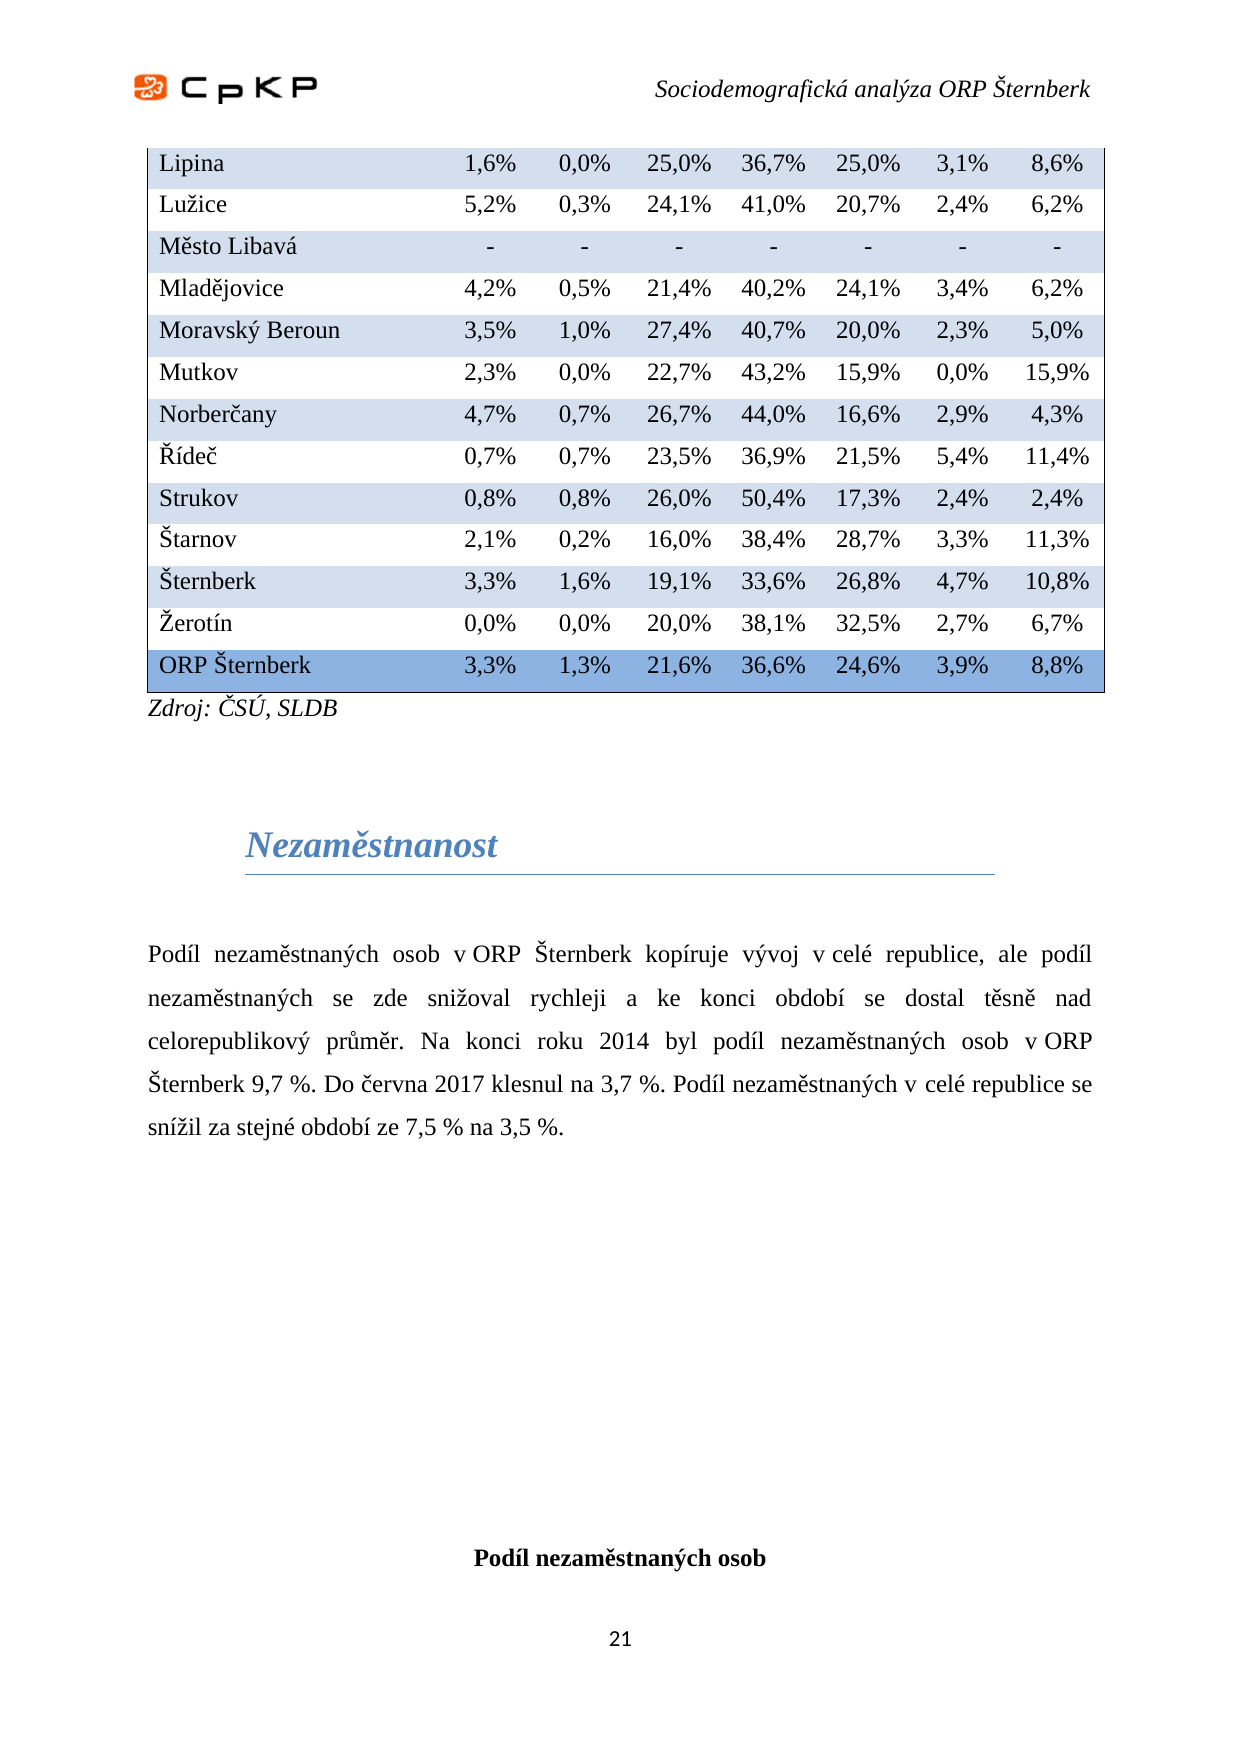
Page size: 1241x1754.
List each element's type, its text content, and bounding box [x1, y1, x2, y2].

table_cell 24,1% [821, 273, 915, 315]
table_cell 36,9% [726, 441, 821, 483]
table_cell Norberčany [148, 399, 443, 441]
table_cell 0,0% [443, 608, 537, 650]
table_cell 16,6% [821, 399, 915, 441]
table_cell 4,7% [915, 566, 1010, 608]
table_cell Moravský Beroun [148, 315, 443, 357]
table_cell - [726, 231, 821, 273]
table_cell 1,6% [537, 566, 632, 608]
table_cell 0,0% [537, 357, 632, 399]
table_cell 43,2% [726, 357, 821, 399]
table_cell 26,7% [632, 399, 726, 441]
table_cell - [821, 231, 915, 273]
table_cell 5,2% [443, 190, 537, 231]
table_cell 44,0% [726, 399, 821, 441]
subtitle Nezaměstnanost [245, 822, 995, 874]
table_cell 21,6% [632, 650, 726, 692]
table_cell Mladějovice [148, 273, 443, 315]
table_cell 40,2% [726, 273, 821, 315]
table_cell 0,0% [537, 148, 632, 189]
table_cell Město Libavá [148, 231, 443, 273]
table_cell 22,7% [632, 357, 726, 399]
table_cell 3,5% [443, 315, 537, 357]
table_cell 32,5% [821, 608, 915, 650]
table_cell 26,8% [821, 566, 915, 608]
table_cell 21,4% [632, 273, 726, 315]
table_cell 0,7% [537, 441, 632, 483]
table_cell Šternberk [148, 566, 443, 608]
table_cell 3,3% [915, 525, 1010, 566]
table_cell 26,0% [632, 483, 726, 524]
table_cell 21,5% [821, 441, 915, 483]
table_cell 23,5% [632, 441, 726, 483]
table_cell 3,4% [915, 273, 1010, 315]
table_cell 50,4% [726, 483, 821, 524]
table_cell 1,0% [537, 315, 632, 357]
table_cell 0,5% [537, 273, 632, 315]
table_cell - [915, 231, 1010, 273]
table_cell 0,0% [537, 608, 632, 650]
table_cell 6,2% [1010, 273, 1104, 315]
table_cell 28,7% [821, 525, 915, 566]
table_cell 3,1% [915, 148, 1010, 189]
table_cell 0,2% [537, 525, 632, 566]
table_cell 16,0% [632, 525, 726, 566]
table_cell 40,7% [726, 315, 821, 357]
table_cell ORP Šternberk [148, 650, 443, 692]
table_cell 3,3% [443, 650, 537, 692]
table_cell Strukov [148, 483, 443, 524]
table_cell - [632, 231, 726, 273]
table_cell 5,0% [1010, 315, 1104, 357]
table_cell 15,9% [821, 357, 915, 399]
table_cell 8,8% [1010, 650, 1104, 692]
table_cell 1,3% [537, 650, 632, 692]
table_cell 20,0% [632, 608, 726, 650]
table_cell 36,7% [726, 148, 821, 189]
table_cell 17,3% [821, 483, 915, 524]
table_cell Mutkov [148, 357, 443, 399]
table_cell 10,8% [1010, 566, 1104, 608]
table_cell 41,0% [726, 190, 821, 231]
table_cell - [443, 231, 537, 273]
table_cell 2,3% [915, 315, 1010, 357]
table_cell 2,7% [915, 608, 1010, 650]
picture [124, 69, 322, 104]
table_cell 2,1% [443, 525, 537, 566]
table_cell 4,2% [443, 273, 537, 315]
table_cell Štarnov [148, 525, 443, 566]
table_cell 4,7% [443, 399, 537, 441]
table_cell Lužice [148, 190, 443, 231]
table_cell 0,7% [443, 441, 537, 483]
table_cell 19,1% [632, 566, 726, 608]
table_cell 36,6% [726, 650, 821, 692]
table_cell 2,3% [443, 357, 537, 399]
text Podíl nezaměstnaných osob v ORP Šternberk kopíruje vývoj v celé republice, ale podíl nezaměstnaných se zde snižoval rychleji a ke konci období se dostal těsně nad celorepublikový průměr. Na konci roku 2014 byl podíl nezaměstnaných osob v ORP Šternberk 9,7 %. Do června 2017 klesnul na 3,7 %. Podíl nezaměstnaných v celé republice se snížil za stejné období ze 7,5 % na 3,5 %. [148, 939, 1093, 1141]
text Podíl nezaměstnaných osob [148, 1543, 1093, 1572]
table_cell 15,9% [1010, 357, 1104, 399]
table_cell 2,4% [915, 483, 1010, 524]
table_cell 6,2% [1010, 190, 1104, 231]
text Zdroj: ČSÚ, SLDB [148, 693, 1093, 722]
table_cell 1,6% [443, 148, 537, 189]
table_cell Řídeč [148, 441, 443, 483]
table_cell Žerotín [148, 608, 443, 650]
table_cell 38,4% [726, 525, 821, 566]
table_cell 0,8% [537, 483, 632, 524]
table_cell 24,6% [821, 650, 915, 692]
table_cell 5,4% [915, 441, 1010, 483]
table_cell 3,9% [915, 650, 1010, 692]
table_cell 0,3% [537, 190, 632, 231]
table_cell 11,4% [1010, 441, 1104, 483]
table_cell 33,6% [726, 566, 821, 608]
table_cell 25,0% [821, 148, 915, 189]
table_cell 3,3% [443, 566, 537, 608]
table_cell 6,7% [1010, 608, 1104, 650]
table_cell 24,1% [632, 190, 726, 231]
table_cell 2,4% [1010, 483, 1104, 524]
table_cell 11,3% [1010, 525, 1104, 566]
table_cell 20,7% [821, 190, 915, 231]
table_cell 0,0% [915, 357, 1010, 399]
table_cell Lipina [148, 148, 443, 189]
table_cell 2,9% [915, 399, 1010, 441]
table_cell 25,0% [632, 148, 726, 189]
table_cell 20,0% [821, 315, 915, 357]
table_cell - [537, 231, 632, 273]
table_cell - [1010, 231, 1104, 273]
table_cell 8,6% [1010, 148, 1104, 189]
table_cell 4,3% [1010, 399, 1104, 441]
table_cell 27,4% [632, 315, 726, 357]
table_cell 0,8% [443, 483, 537, 524]
table_cell 2,4% [915, 190, 1010, 231]
table_cell 0,7% [537, 399, 632, 441]
table_cell 38,1% [726, 608, 821, 650]
